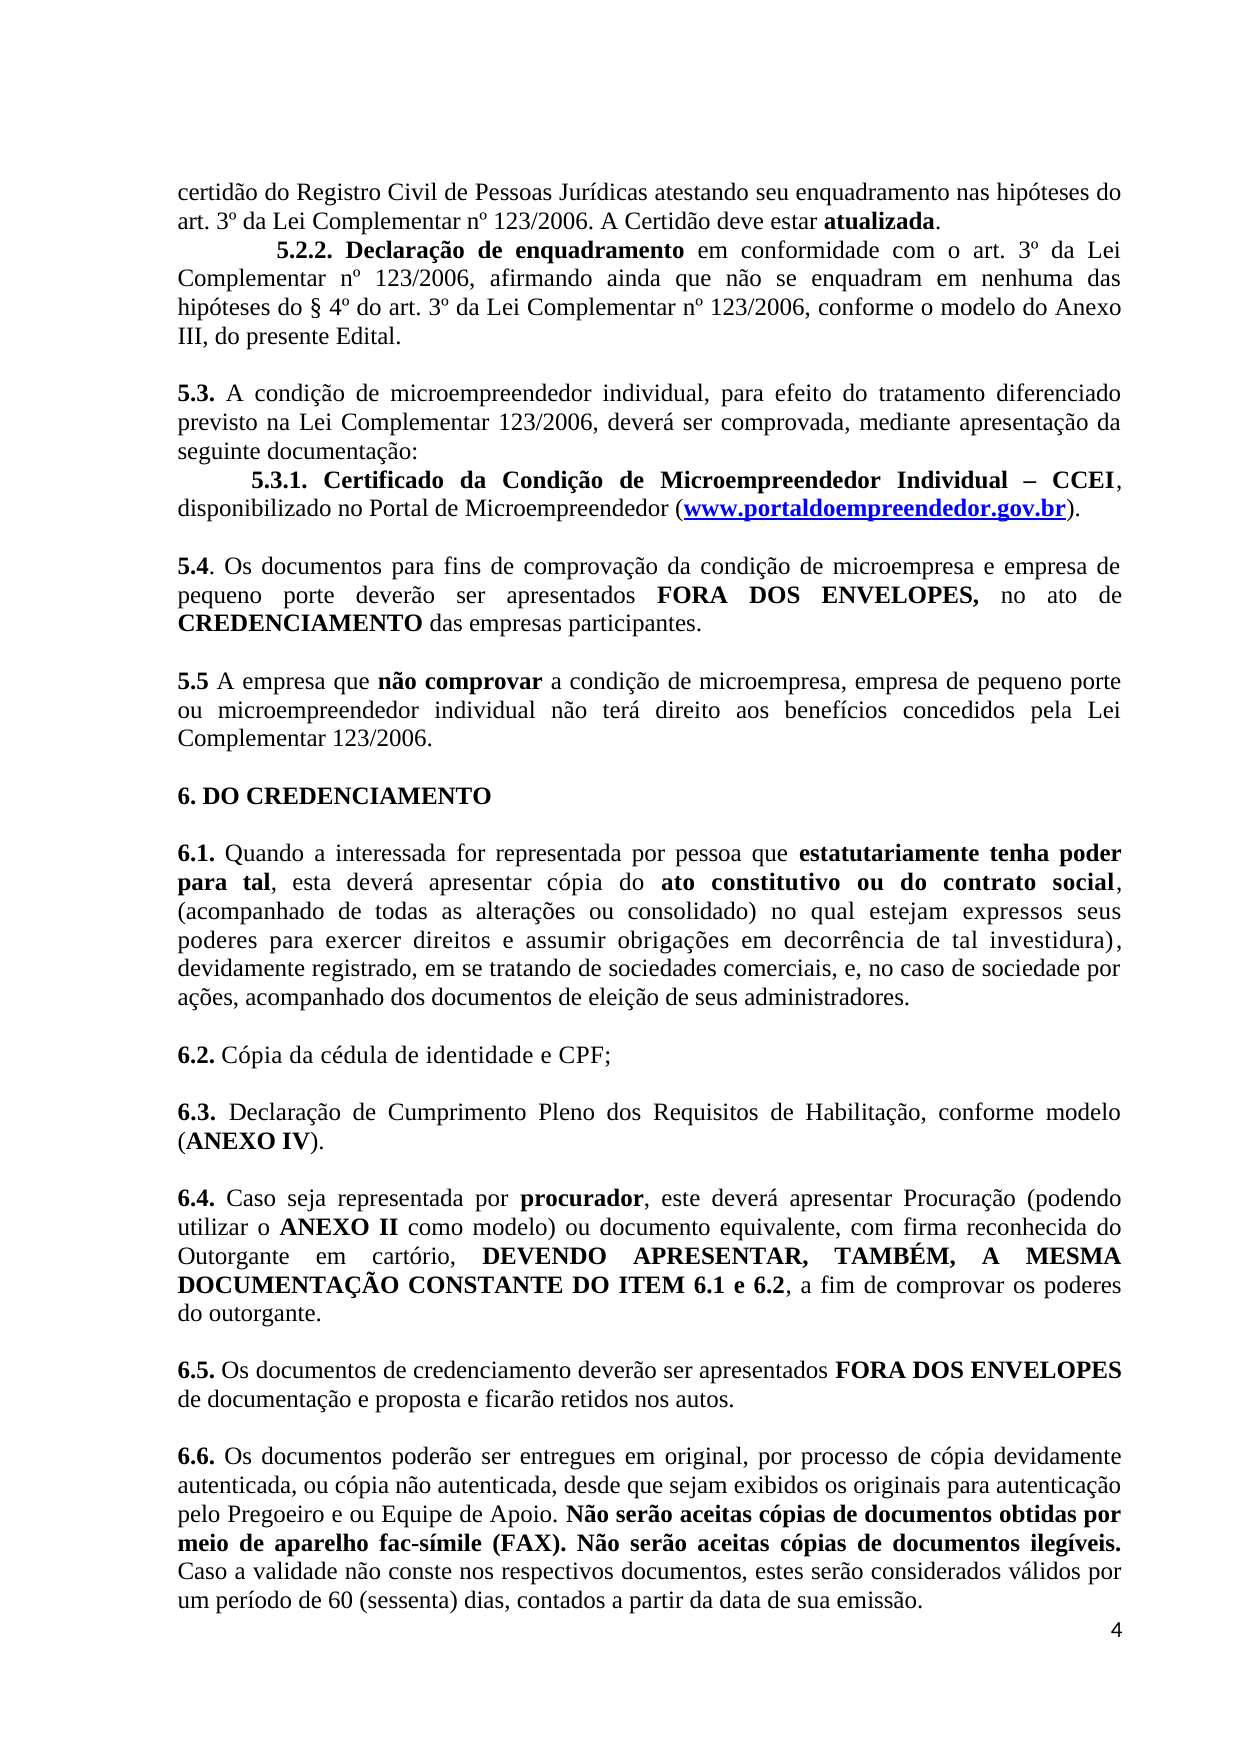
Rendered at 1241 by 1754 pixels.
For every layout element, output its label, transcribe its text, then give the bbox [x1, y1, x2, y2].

text 6.5. Os documentos de credenciamento deverão ser apresentados FORA DOS ENVELOPES de documentação e proposta e ficarão retidos nos autos. [177, 1355, 1122, 1413]
text 6.4. Caso seja representada por procurador, este deverá apresentar Procuração (podendo utilizar o ANEXO II como modelo) ou documento equivalente, com firma reconhecida do Outorgante em cartório, DEVENDO APRESENTAR, TAMBÉM, A MESMA DOCUMENTAÇÃO CONSTANTE DO ITEM 6.1 e 6.2, a fim de comprovar os poderes do outorgante. [177, 1183, 1122, 1327]
text 6.1. Quando a interessada for representada por pessoa que estatutariamente tenha poder para tal, esta deverá apresentar cópia do ato constitutivo ou do contrato social, (acompanhado de todas as alterações ou consolidado) no qual estejam expressos seus poderes para exercer direitos e assumir obrigações em decorrência de tal investidura), devidamente registrado, em se tratando de sociedades comerciais, e, no caso de sociedade por ações, acompanhado dos documentos de eleição de seus administradores. [177, 838, 1122, 1011]
text 6.3. Declaração de Cumprimento Pleno dos Requisitos de Habilitação, conforme modelo (ANEXO IV). [177, 1097, 1122, 1155]
text 5.2.2. Declaração de enquadramento em conformidade com o art. 3º da Lei Complementar nº 123/2006, afirmando ainda que não se enquadram em nenhuma das hipóteses do § 4º do art. 3º da Lei Complementar nº 123/2006, conforme o modelo do Anexo III, do presente Edital. [177, 235, 1122, 350]
text 5.3. A condição de microempreendedor individual, para efeito do tratamento diferenciado previsto na Lei Complementar 123/2006, deverá ser comprovada, mediante apresentação da seguinte documentação: [177, 378, 1122, 465]
text 6. DO CREDENCIAMENTO [177, 781, 1122, 810]
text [177, 177, 1122, 235]
text 6.6. Os documentos poderão ser entregues em original, por processo de cópia devidamente autenticada, ou cópia não autenticada, desde que sejam exibidos os originais para autenticação pelo Pregoeiro e ou Equipe de Apoio. Não serão aceitas cópias de documentos obtidas por meio de aparelho fac-símile (FAX). Não serão aceitas cópias de documentos ilegíveis. Caso a validade não conste nos respectivos documentos, estes serão considerados válidos por um período de 60 (sessenta) dias, contados a partir da data de sua emissão. [177, 1441, 1122, 1614]
text 6.2. Cópia da cédula de identidade e CPF; [177, 1040, 1122, 1068]
text 5.3.1. Certificado da Condição de Microempreendedor Individual – CCEI, disponibilizado no Portal de Microempreendedor (www.portaldoempreendedor.gov.br). [177, 465, 1122, 522]
text 5.5 A empresa que não comprovar a condição de microempresa, empresa de pequeno porte ou microempreendedor individual não terá direito aos benefícios concedidos pela Lei Complementar 123/2006. [177, 666, 1122, 752]
text 5.4. Os documentos para fins de comprovação da condição de microempresa e empresa de pequeno porte deverão ser apresentados FORA DOS ENVELOPES, no ato de CREDENCIAMENTO das empresas participantes. [177, 551, 1122, 637]
